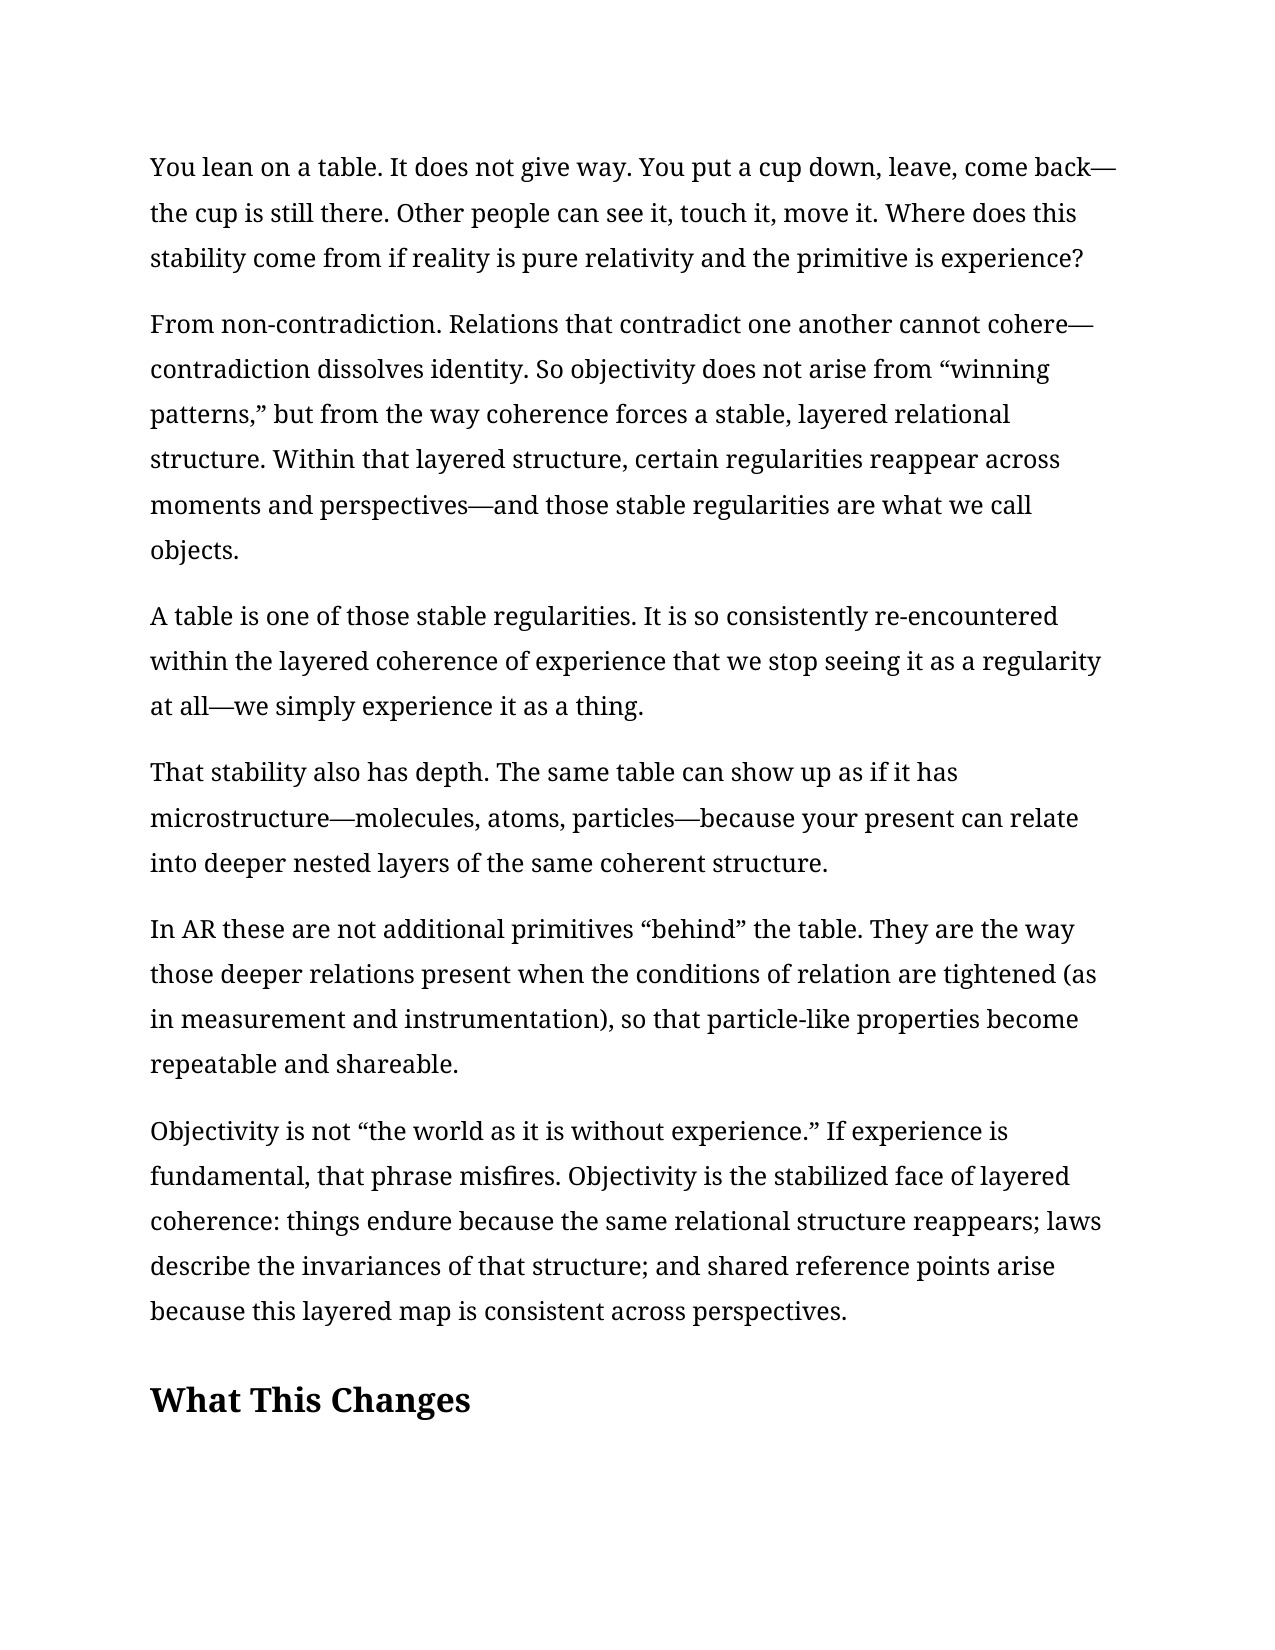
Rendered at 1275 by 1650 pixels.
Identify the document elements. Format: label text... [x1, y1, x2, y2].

text From non-contradiction. Relations that contradict one another cannot cohere—contradiction dissolves identity. So objectivity does not arise from “winning patterns,” but from the way coherence forces a stable, layered relational structure. Within that layered structure, certain regularities reappear across moments and perspectives—and those stable regularities are what we call objects. [150, 306, 1125, 567]
text You lean on a table. It does not give way. You put a cup down, leave, come back—the cup is still there. Other people can see it, touch it, move it. Where does this stability come from if reality is pure relativity and the primitive is experience? [150, 150, 1125, 274]
text A table is one of those stable regularities. It is so consistently re-encountered within the layered coherence of experience that we stop seeing it as a regularity at all—we simply experience it as a thing. [150, 598, 1125, 723]
text In AR these are not additional primitives “behind” the table. They are the way those deeper relations present when the conditions of relation are tightened (as in measurement and instrumentation), so that particle‑like properties become repeatable and shareable. [150, 911, 1125, 1081]
subtitle What This Changes [150, 1377, 1125, 1422]
text Objectivity is not “the world as it is without experience.” If experience is fundamental, that phrase misfires. Objectivity is the stabilized face of layered coherence: things endure because the same relational structure reappears; laws describe the invariances of that structure; and shared reference points arise because this layered map is consistent across perspectives. [150, 1113, 1125, 1328]
text That stability also has depth. The same table can show up as if it has microstructure—molecules, atoms, particles—because your present can relate into deeper nested layers of the same coherent structure. [150, 755, 1125, 879]
